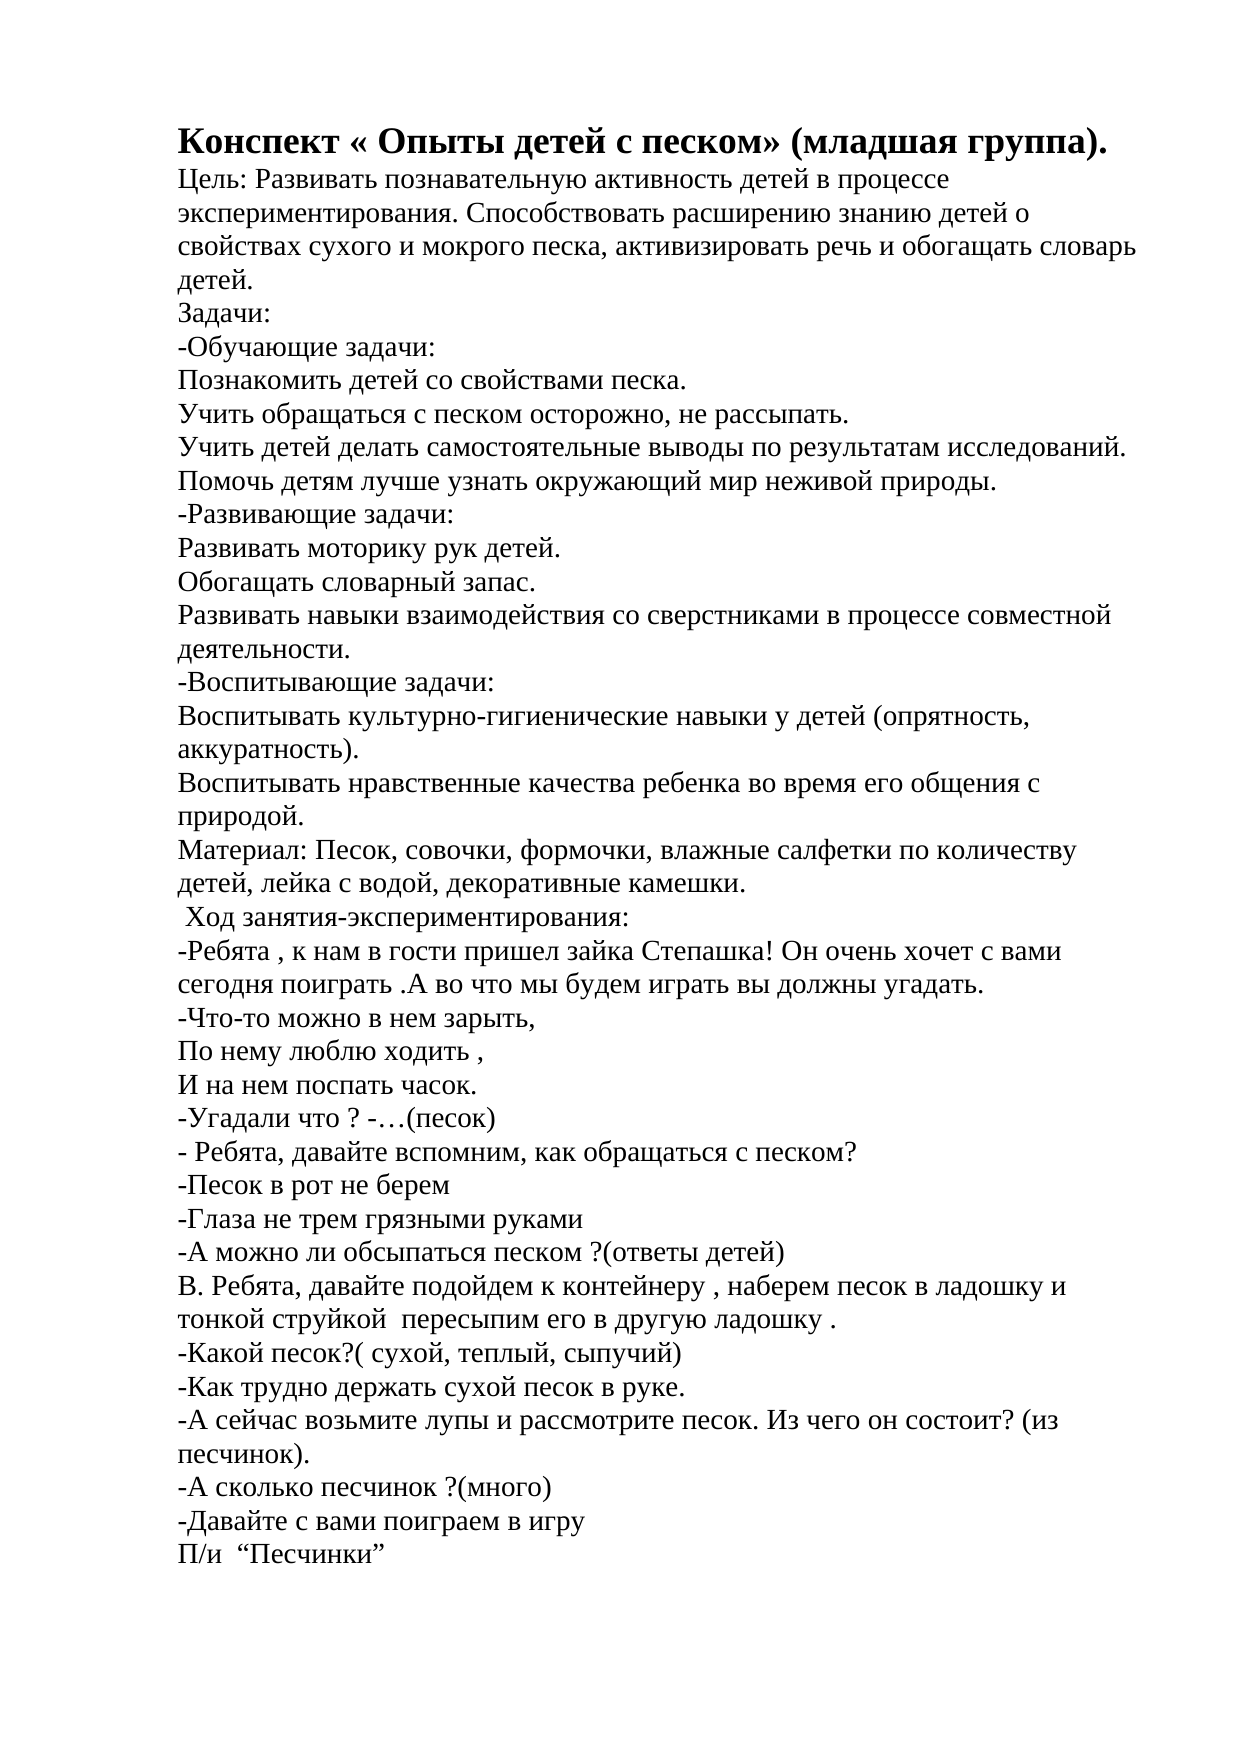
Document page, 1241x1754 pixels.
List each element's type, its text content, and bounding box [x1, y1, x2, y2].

text По нему люблю ходить , [177, 1033, 546, 1067]
text Конспект « Опыты детей с песком» (младшая группа). [177, 118, 1152, 161]
text Учить обращаться с песком осторожно, не рассыпать. [177, 396, 1152, 429]
text -Какой песок?( сухой, теплый, сыпучий) [177, 1335, 1152, 1369]
text - Ребята, давайте вспомним, как обращаться с песком? [177, 1134, 1152, 1167]
text Познакомить детей со свойствами песка. [177, 362, 1152, 396]
text Воспитывать нравственные качества ребенка во время его общения с природой. [177, 765, 1152, 832]
text -Как трудно держать сухой песок в руке. [177, 1369, 1152, 1402]
text И на нем поспать часок. [177, 1067, 546, 1100]
text Учить детей делать самостоятельные выводы по результатам исследований. [177, 429, 1152, 463]
text -Угадали что ? -…(песок) [177, 1100, 1152, 1134]
text Обогащать словарный запас. [177, 564, 1152, 597]
text -Песок в рот не берем [177, 1167, 1152, 1201]
text Ход занятия-экспериментирования: [177, 899, 1152, 933]
text -Ребята , к нам в гости пришел зайка Степашка! Он очень хочет с вами сегодня поиграть .А во что мы будем играть вы должны угадать. [177, 933, 1152, 1000]
text -Глаза не трем грязными руками [177, 1201, 1152, 1234]
text -Что-то можно в нем зарыть, [177, 1000, 546, 1033]
text Развивать моторику рук детей. [177, 530, 1152, 564]
text П/и “Песчинки” [177, 1536, 1152, 1570]
text -А сколько песчинок ?(много) [177, 1469, 1152, 1503]
text -Обучающие задачи: [177, 329, 1152, 362]
text Помочь детям лучше узнать окружающий мир неживой природы. [177, 463, 1152, 497]
text Материал: Песок, совочки, формочки, влажные салфетки по количеству детей, лейка с водой, декоративные камешки. [177, 832, 1152, 899]
text Задачи: [177, 295, 1152, 329]
text -А сейчас возьмите лупы и рассмотрите песок. Из чего он состоит? (из песчинок). [177, 1402, 1152, 1469]
text Воспитывать культурно-гигиенические навыки у детей (опрятность, аккуратность). [177, 698, 1152, 765]
text Цель: Развивать познавательную активность детей в процессе экспериментирования. Способствовать расширению знанию детей о свойствах сухого и мокрого песка, активизировать речь и обогащать словарь детей. [177, 161, 1152, 295]
text -Развивающие задачи: [177, 497, 1152, 530]
text -А можно ли обсыпаться песком ?(ответы детей) [177, 1234, 1152, 1268]
text Развивать навыки взаимодействия со сверстниками в процессе совместной деятельности. [177, 597, 1152, 664]
text В. Ребята, давайте подойдем к контейнеру , наберем песок в ладошку и тонкой струйкой пересыпим его в другую ладошку . [177, 1268, 1152, 1335]
text -Воспитывающие задачи: [177, 664, 1152, 698]
text -Давайте с вами поиграем в игру [177, 1503, 1152, 1536]
